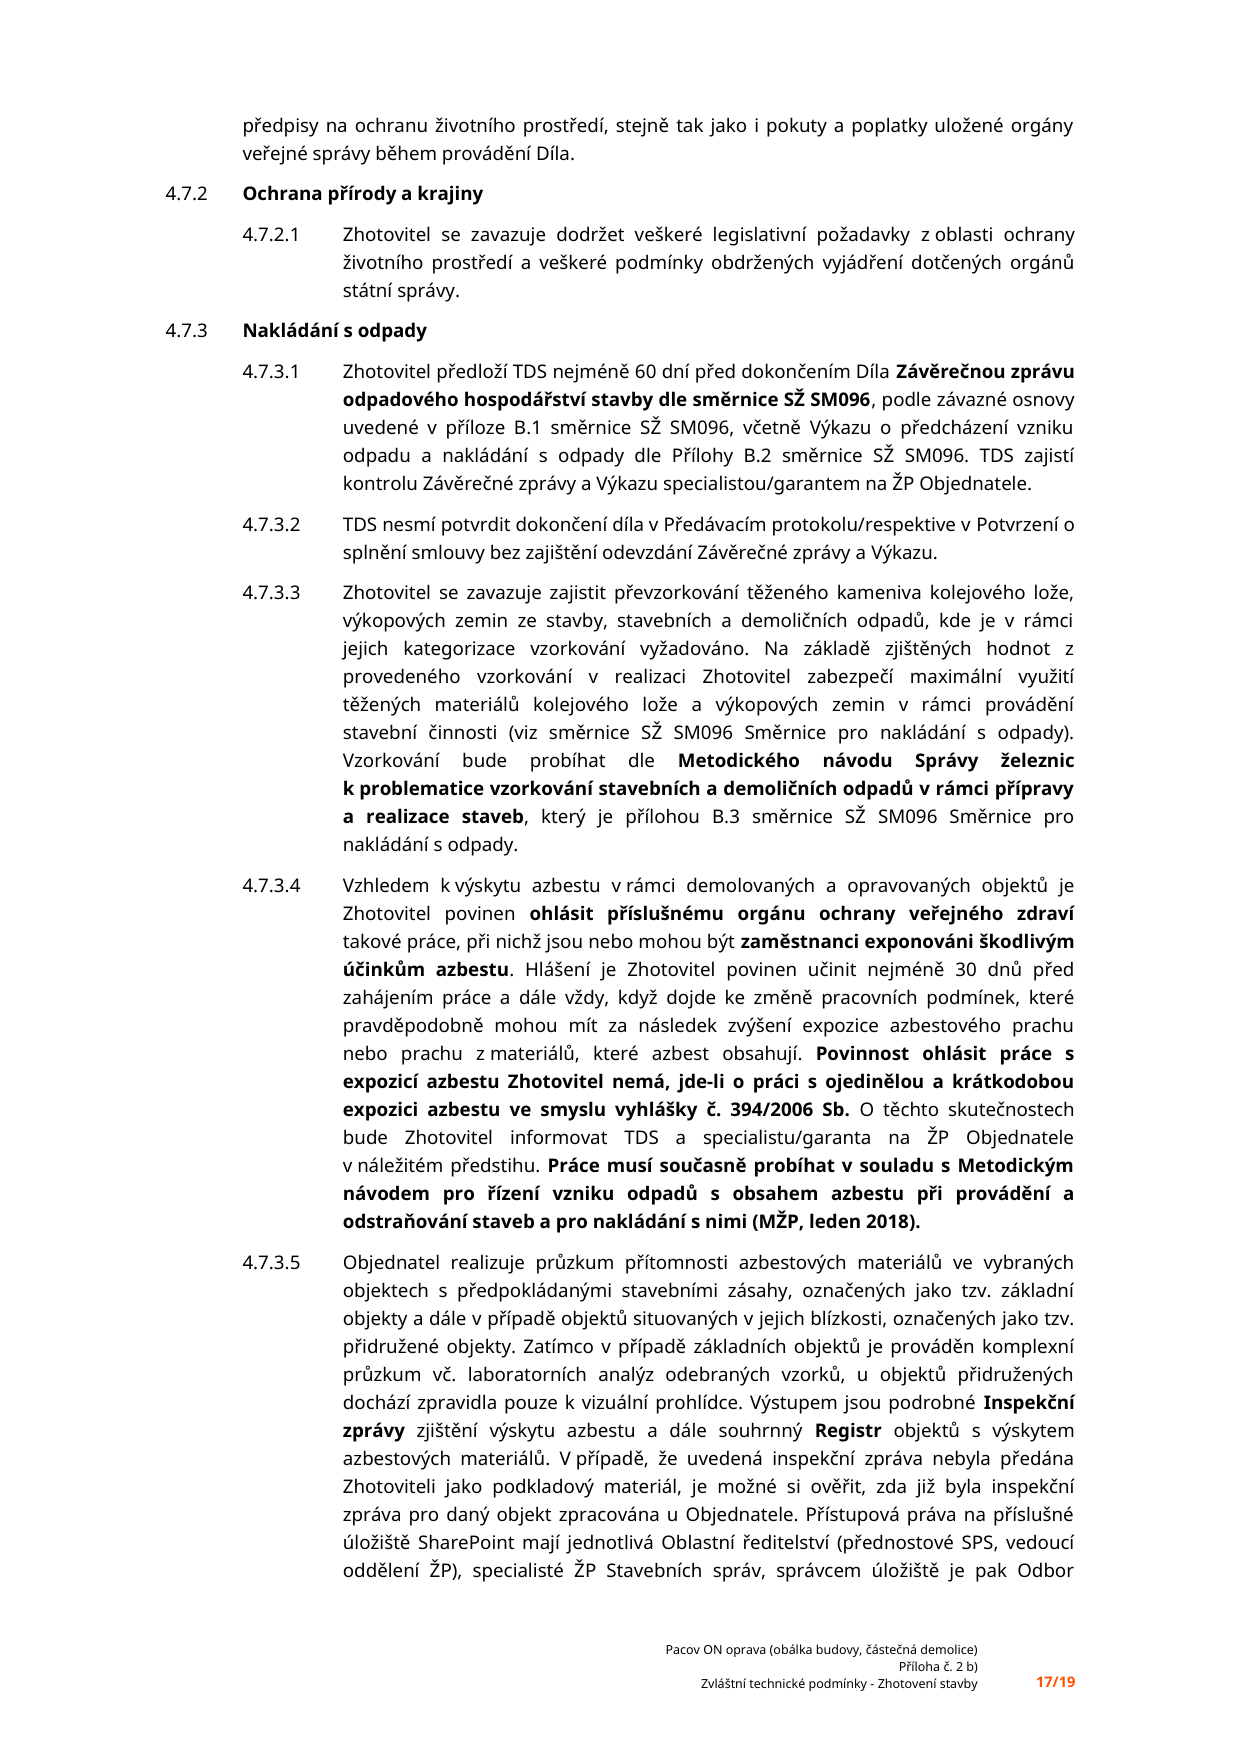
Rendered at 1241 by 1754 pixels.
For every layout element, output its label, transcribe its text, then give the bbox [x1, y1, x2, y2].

list Zhotovitel se zavazuje zajistit převzorkování těženého kameniva kolejového lože, výkopových zemin ze stavby, stavebních a demoličních odpadů, kde je v rámci jejich kategorizace vzorkování vyžadováno. Na základě zjištěných hodnot z provedeného vzorkování v realizaci Zhotovitel zabezpečí maximální využití těžených materiálů kolejového lože a výkopových zemin v rámci provádění stavební činnosti (viz směrnice SŽ SM096 Směrnice pro nakládání s odpady). Vzorkování bude probíhat dle Metodického návodu Správy železnic k problematice vzorkování stavebních a demoličních odpadů v rámci přípravy a realizace staveb, který je přílohou B.3 směrnice SŽ SM096 Směrnice pro nakládání s odpady. [242, 579, 1075, 857]
list Vzhledem k výskytu azbestu v rámci demolovaných a opravovaných objektů je Zhotovitel povinen ohlásit příslušnému orgánu ochrany veřejného zdraví takové práce, při nichž jsou nebo mohou být zaměstnanci exponováni škodlivým účinkům azbestu. Hlášení je Zhotovitel povinen učinit nejméně 30 dnů před zahájením práce a dále vždy, když dojde ke změně pracovních podmínek, které pravděpodobně mohou mít za následek zvýšení expozice azbestového prachu nebo prachu z materiálů, které azbest obsahují. Povinnost ohlásit práce s expozicí azbestu Zhotovitel nemá, jde-li o práci s ojedinělou a krátkodobou expozici azbestu ve smyslu vyhlášky č. 394/2006 Sb. O těchto skutečnostech bude Zhotovitel informovat TDS a specialistu/garanta na ŽP Objednatele v náležitém předstihu. Práce musí současně probíhat v souladu s Metodickým návodem pro řízení vzniku odpadů s obsahem azbestu při provádění a odstraňování staveb a pro nakládání s nimi (MŽP, leden 2018). [242, 872, 1075, 1234]
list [242, 1249, 1075, 1583]
list Ochrana přírody a krajiny [165, 181, 1075, 206]
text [165, 112, 1075, 166]
list TDS nesmí potvrdit dokončení díla v Předávacím protokolu/respektive v Potvrzení o splnění smlouvy bez zajištění odevzdání Závěrečné zprávy a Výkazu. [242, 511, 1075, 564]
list Nakládání s odpady [165, 318, 1075, 343]
list Zhotovitel se zavazuje dodržet veškeré legislativní požadavky z oblasti ochrany životního prostředí a veškeré podmínky obdržených vyjádření dotčených orgánů státní správy. [242, 221, 1075, 303]
list Zhotovitel předloží TDS nejméně 60 dní před dokončením Díla Závěrečnou zprávu odpadového hospodářství stavby dle směrnice SŽ SM096, podle závazné osnovy uvedené v příloze B.1 směrnice SŽ SM096, včetně Výkazu o předcházení vzniku odpadu a nakládání s odpady dle Přílohy B.2 směrnice SŽ SM096. TDS zajistí kontrolu Závěrečné zprávy a Výkazu specialistou/garantem na ŽP Objednatele. [242, 358, 1075, 496]
